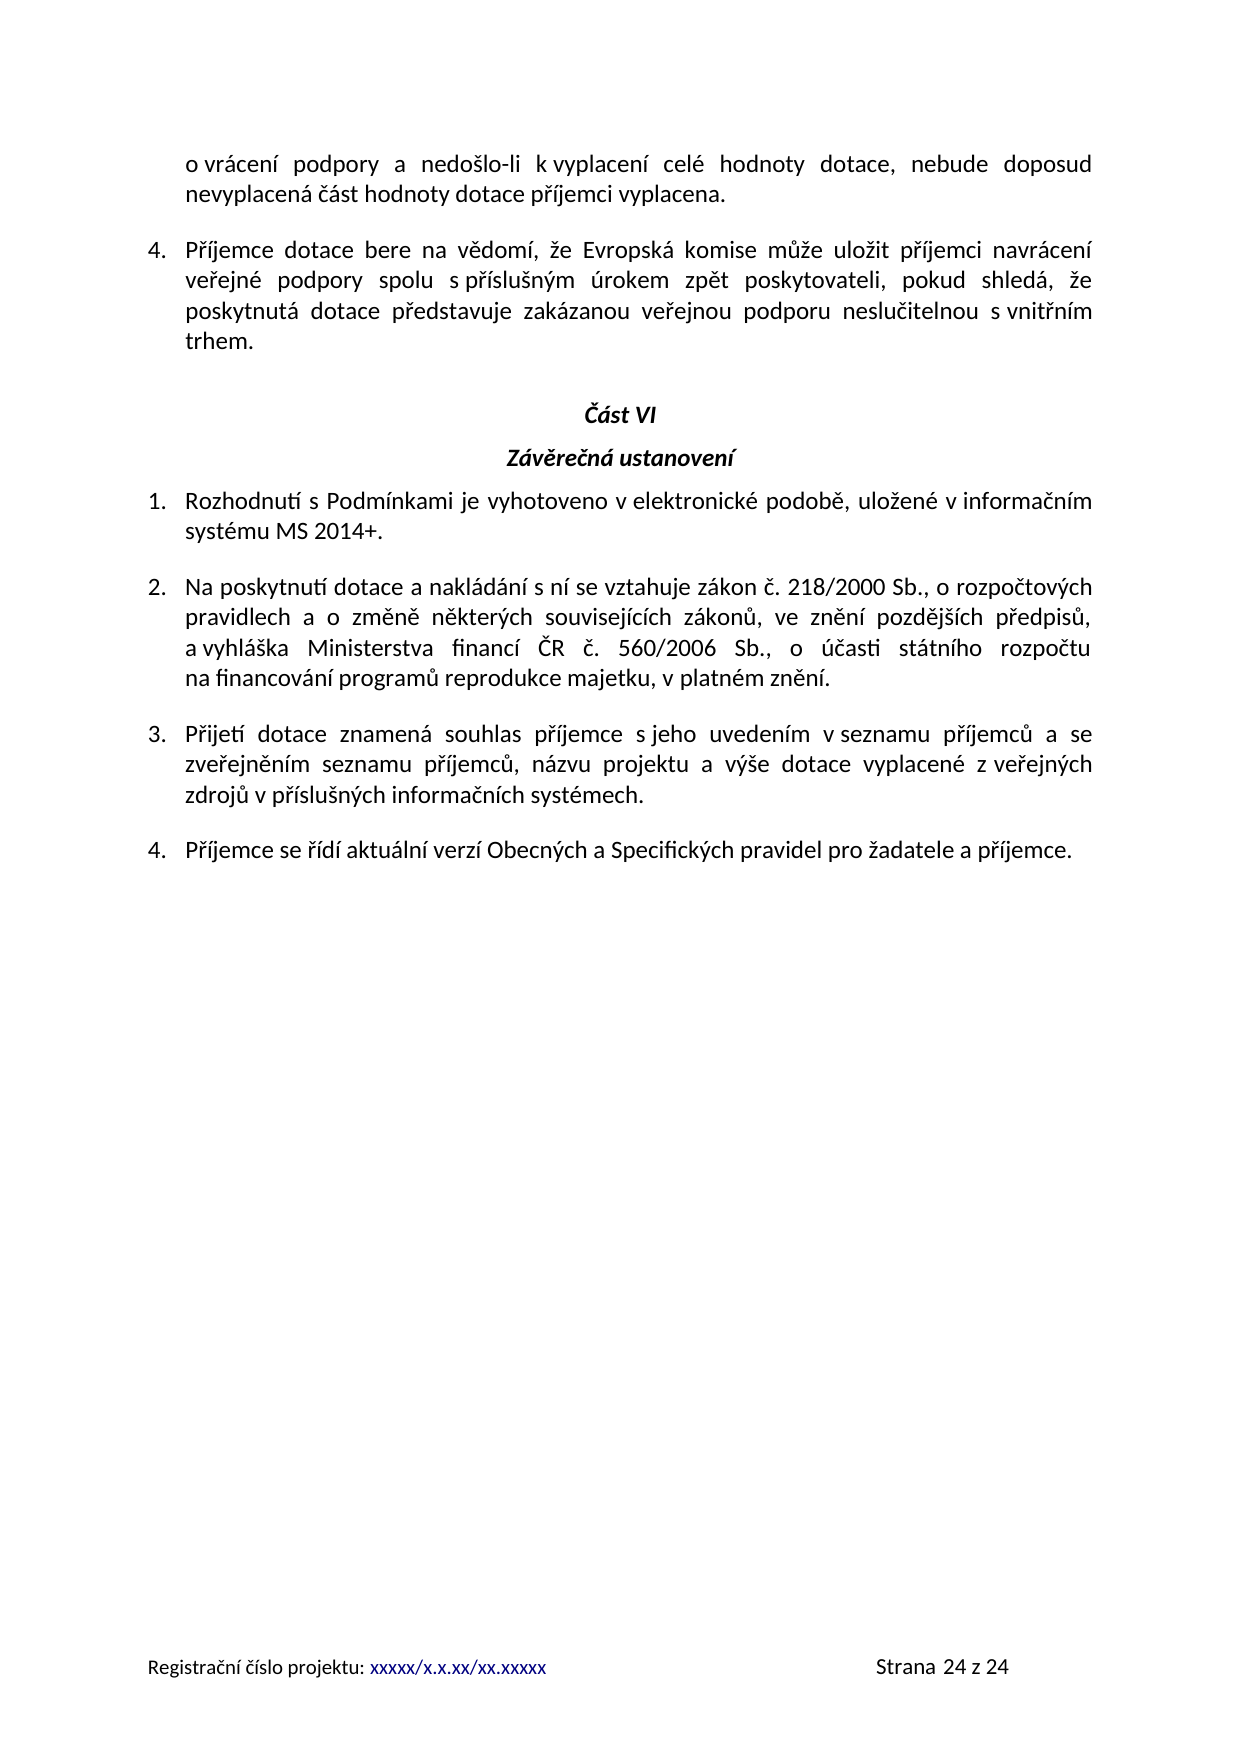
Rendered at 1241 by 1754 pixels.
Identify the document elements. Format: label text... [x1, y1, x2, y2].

list Přijetí dotace znamená souhlas příjemce s jeho uvedením v seznamu příjemců a se zveřejněním seznamu příjemců, názvu projektu a výše dotace vyplacené z veřejných zdrojů v příslušných informačních systémech. [148, 718, 1092, 809]
list Rozhodnutí s Podmínkami je vyhotoveno v elektronické podobě, uložené v informačním systému MS 2014+. [148, 485, 1092, 546]
list Na poskytnutí dotace a nakládání s ní se vztahuje zákon č. 218/2000 Sb., o rozpočtových pravidlech a o změně některých souvisejících zákonů, ve znění pozdějších předpisů, a vyhláška Ministerstva financí ČR č. 560/2006 Sb., o účasti státního rozpočtu na financování programů reprodukce majetku, v platném znění. [148, 571, 1092, 693]
list Příjemce se řídí aktuální verzí Obecných a Specifických pravidel pro žadatele a příjemce. [148, 834, 1093, 865]
list Příjemce dotace bere na vědomí, že Evropská komise může uložit příjemci navrácení veřejné podpory spolu s příslušným úrokem zpět poskytovateli, pokud shledá, že poskytnutá dotace představuje zakázanou veřejnou podporu neslučitelnou s vnitřním trhem. [148, 234, 1093, 356]
text Část VI [148, 399, 1092, 429]
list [148, 148, 1092, 209]
text Závěrečná ustanovení [148, 442, 1092, 472]
